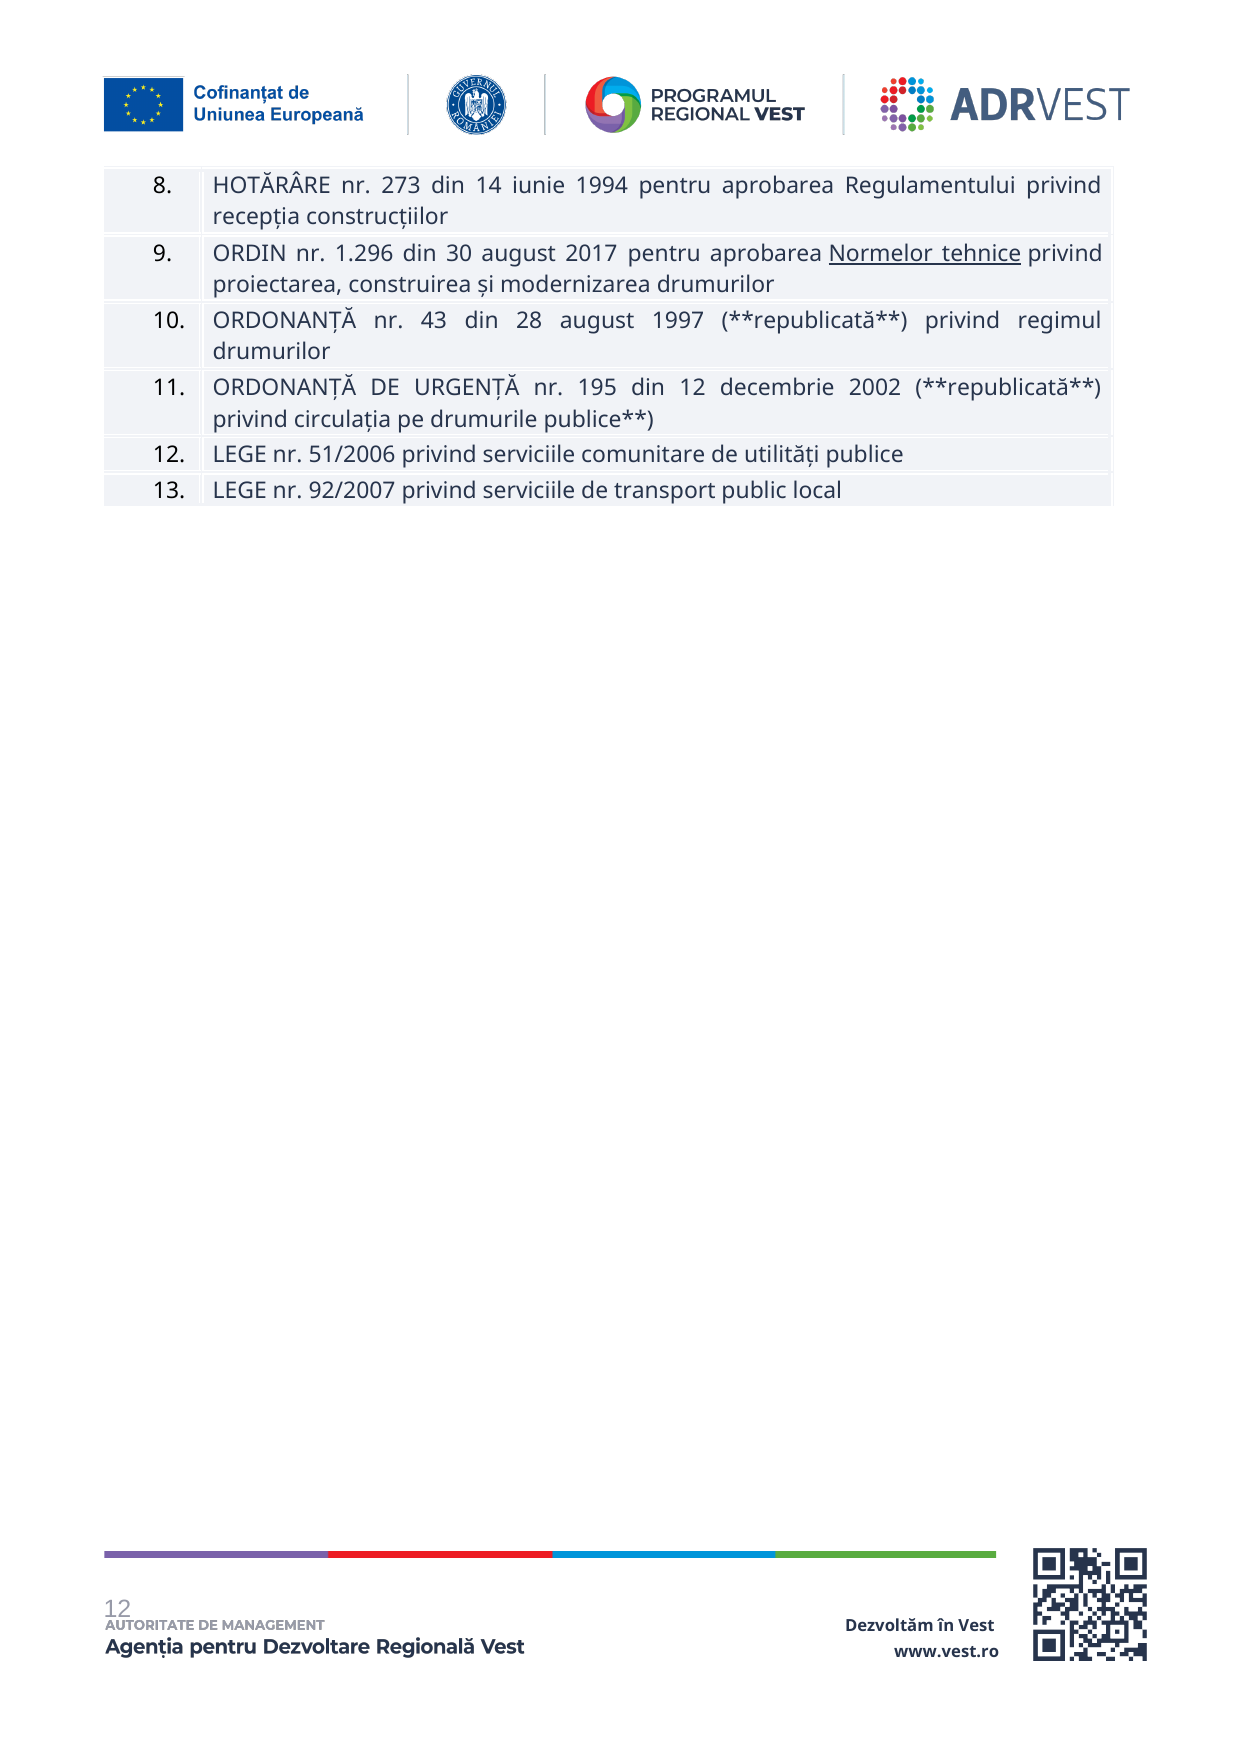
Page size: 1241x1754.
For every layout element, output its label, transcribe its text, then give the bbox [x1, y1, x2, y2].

picture [1025, 1539, 1156, 1670]
table_cell LEGE nr. 92/2007 privind serviciile de transport public local [201, 470, 1114, 506]
table_cell HOTĂRÂRE nr. 273 din 14 iunie 1994 pentru aprobarea Regulamentului privind recepția construcțiilor [201, 166, 1114, 232]
table_cell [104, 237, 199, 299]
table_cell [104, 371, 199, 434]
picture [102, 74, 1130, 135]
table_cell [104, 304, 199, 367]
table_cell ORDIN nr. 1.296 din 30 august 2017 pentru aprobarea Normelor tehnice privind proiectarea, construirea și modernizarea drumurilor [201, 232, 1114, 299]
table_cell [104, 438, 199, 470]
table_cell [104, 169, 201, 232]
table_cell [104, 475, 201, 506]
table_cell ORDONANȚĂ DE URGENȚĂ nr. 195 din 12 decembrie 2002 (**republicată**) privind circulația pe drumurile publice**) [201, 367, 1114, 434]
table_cell LEGE nr. 51/2006 privind serviciile comunitare de utilități publice [201, 434, 1114, 470]
table_cell ORDONANȚĂ nr. 43 din 28 august 1997 (**republicată**) privind regimul drumurilor [201, 299, 1114, 367]
